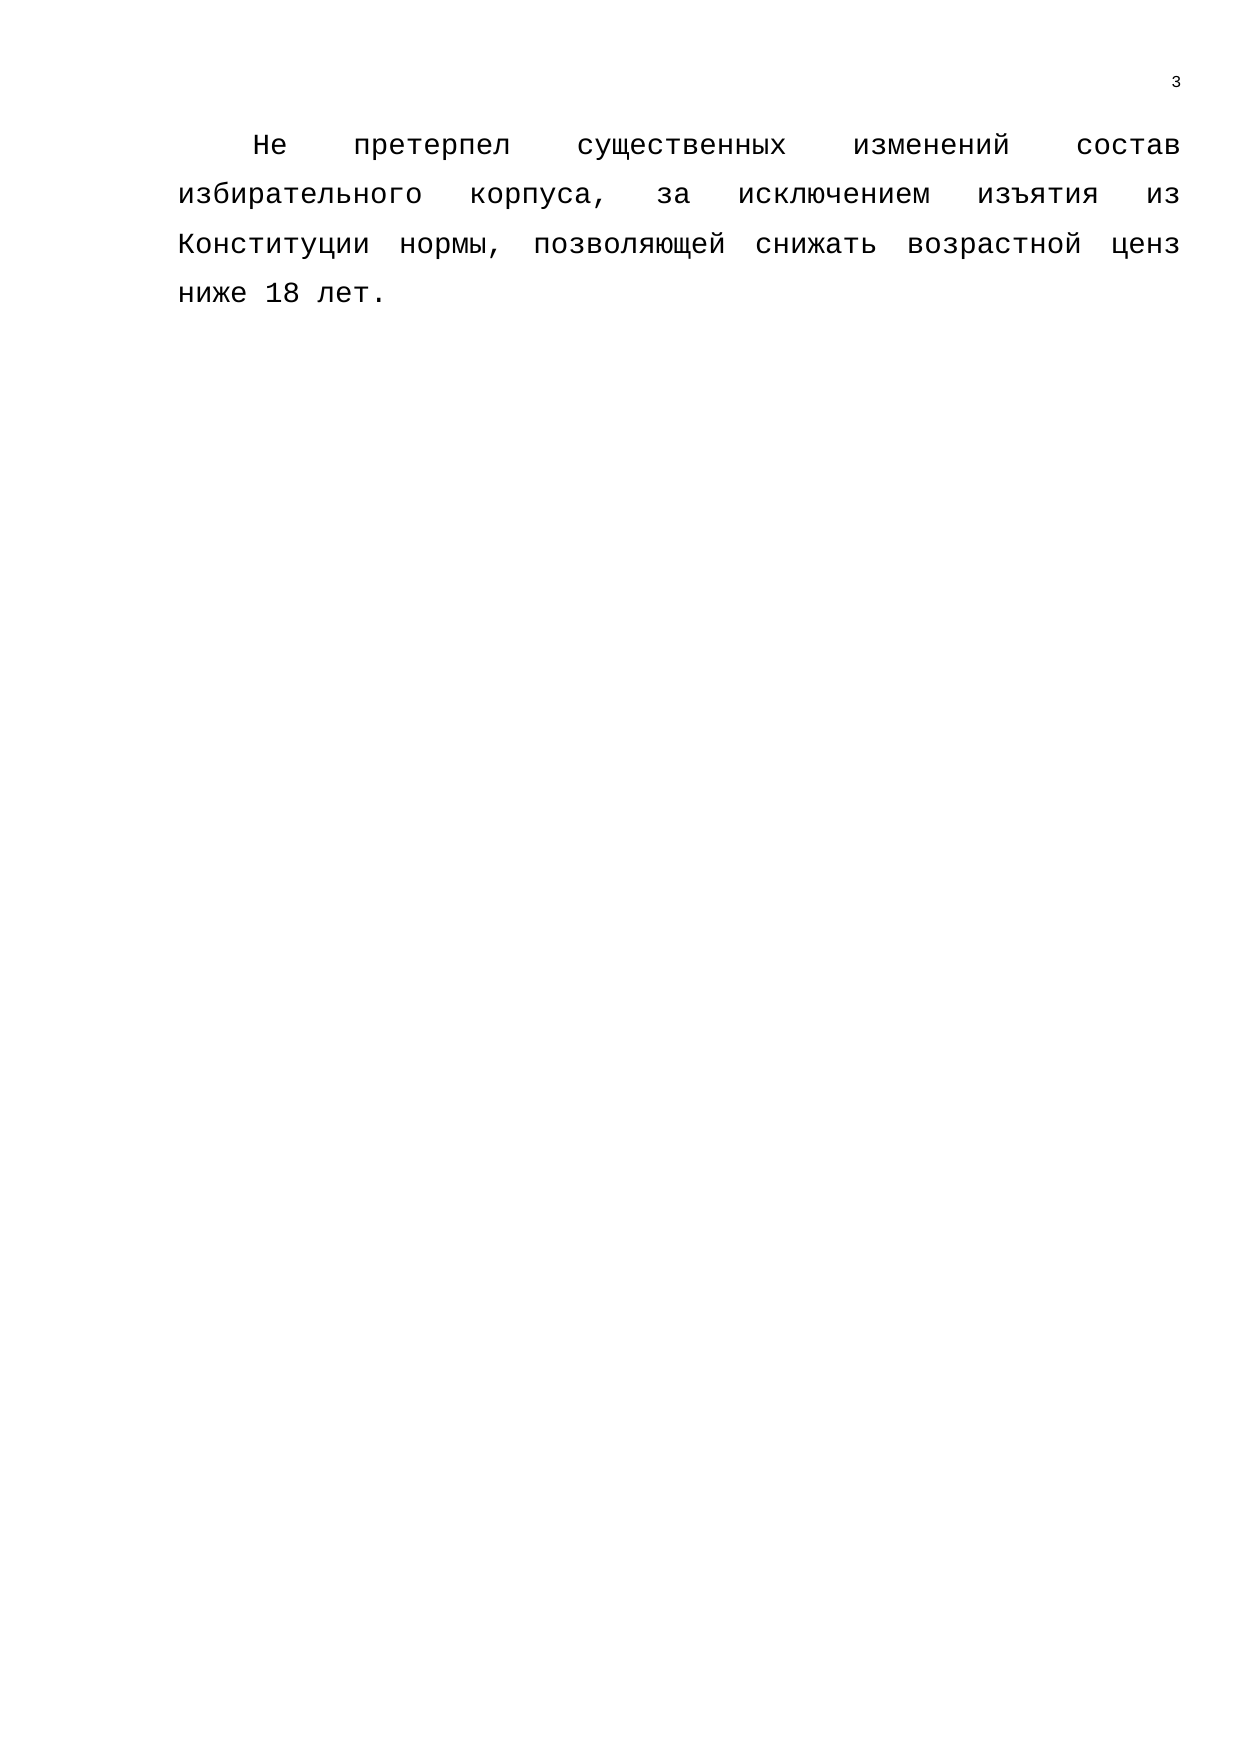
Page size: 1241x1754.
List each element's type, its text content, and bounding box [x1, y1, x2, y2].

text Не претерпел существенных изменений состав избирательного корпуса, за исключением изъятия из Конституции нормы, позволяющей снижать возрастной ценз ниже 18 лет. [177, 130, 1181, 311]
